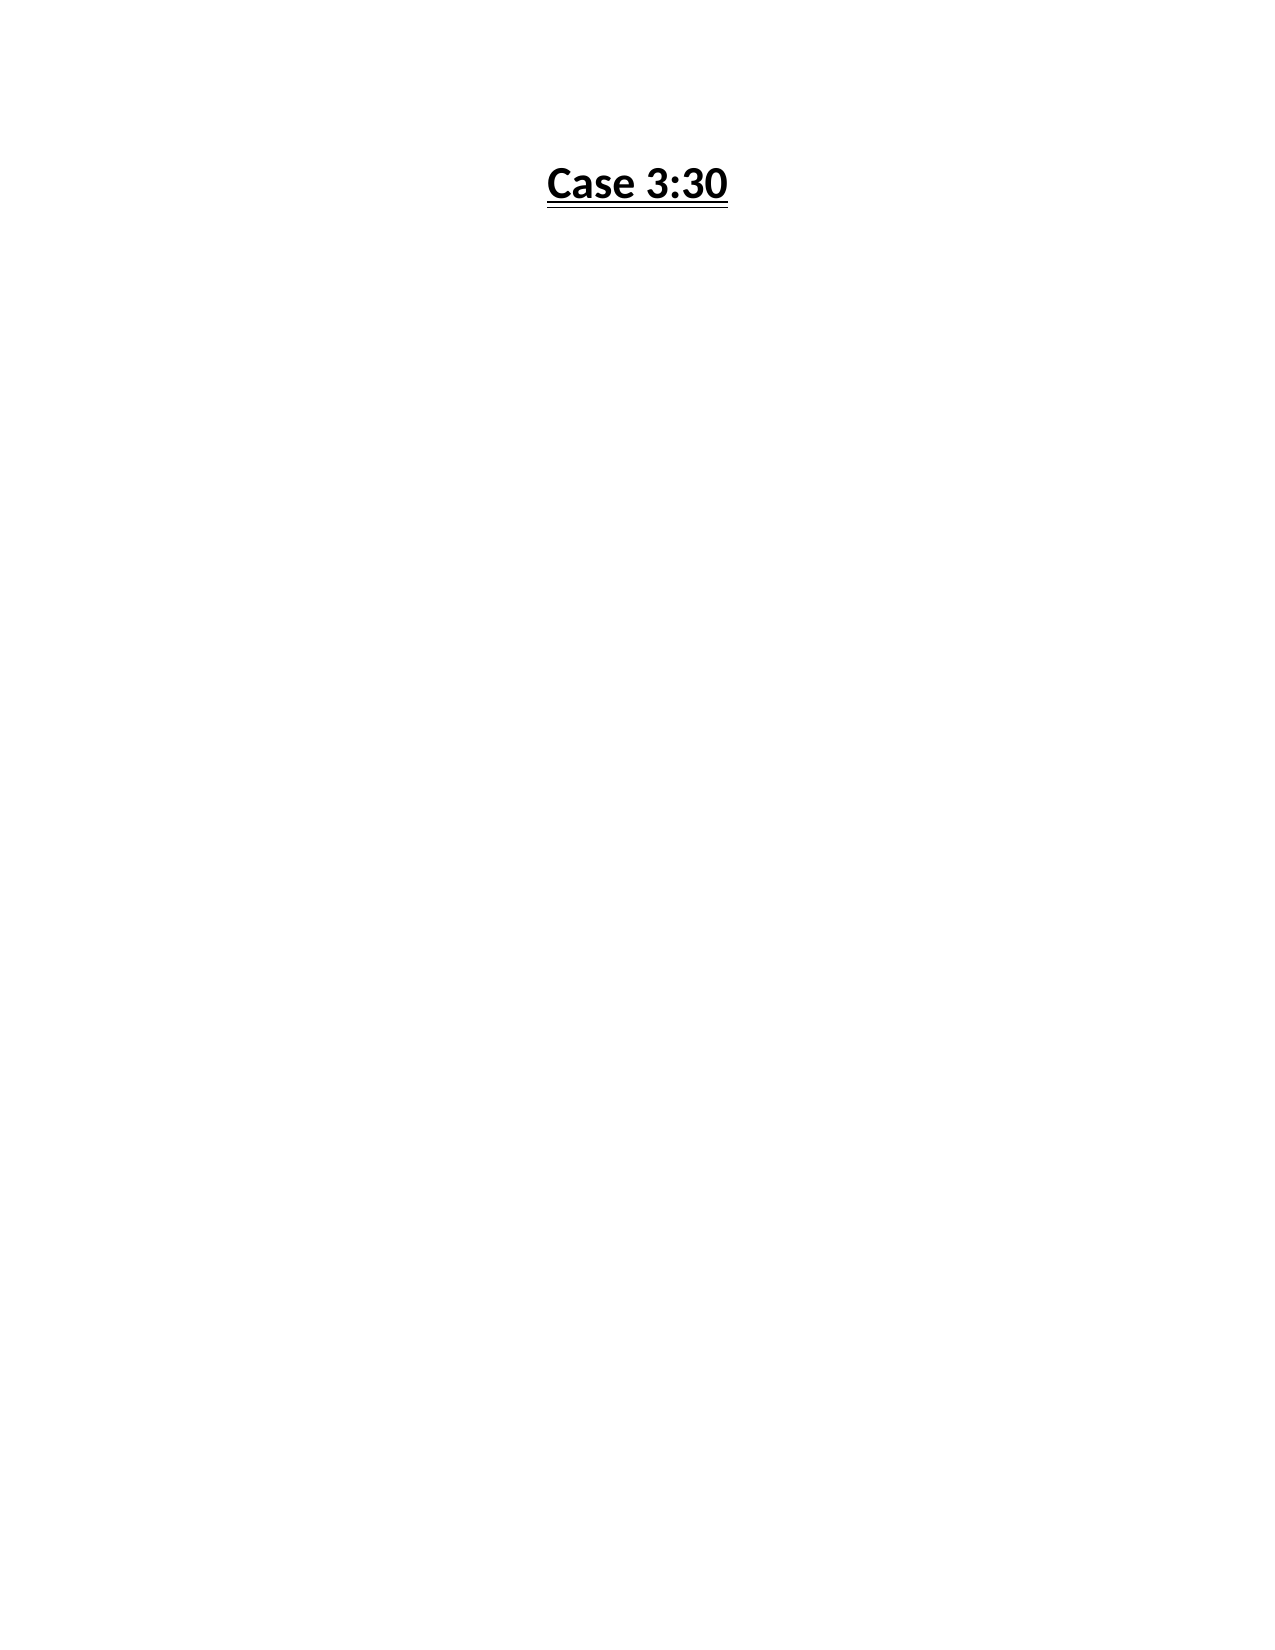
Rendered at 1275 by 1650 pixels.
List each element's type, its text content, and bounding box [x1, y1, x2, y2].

subtitle Case 3:30 [187, 154, 1087, 210]
